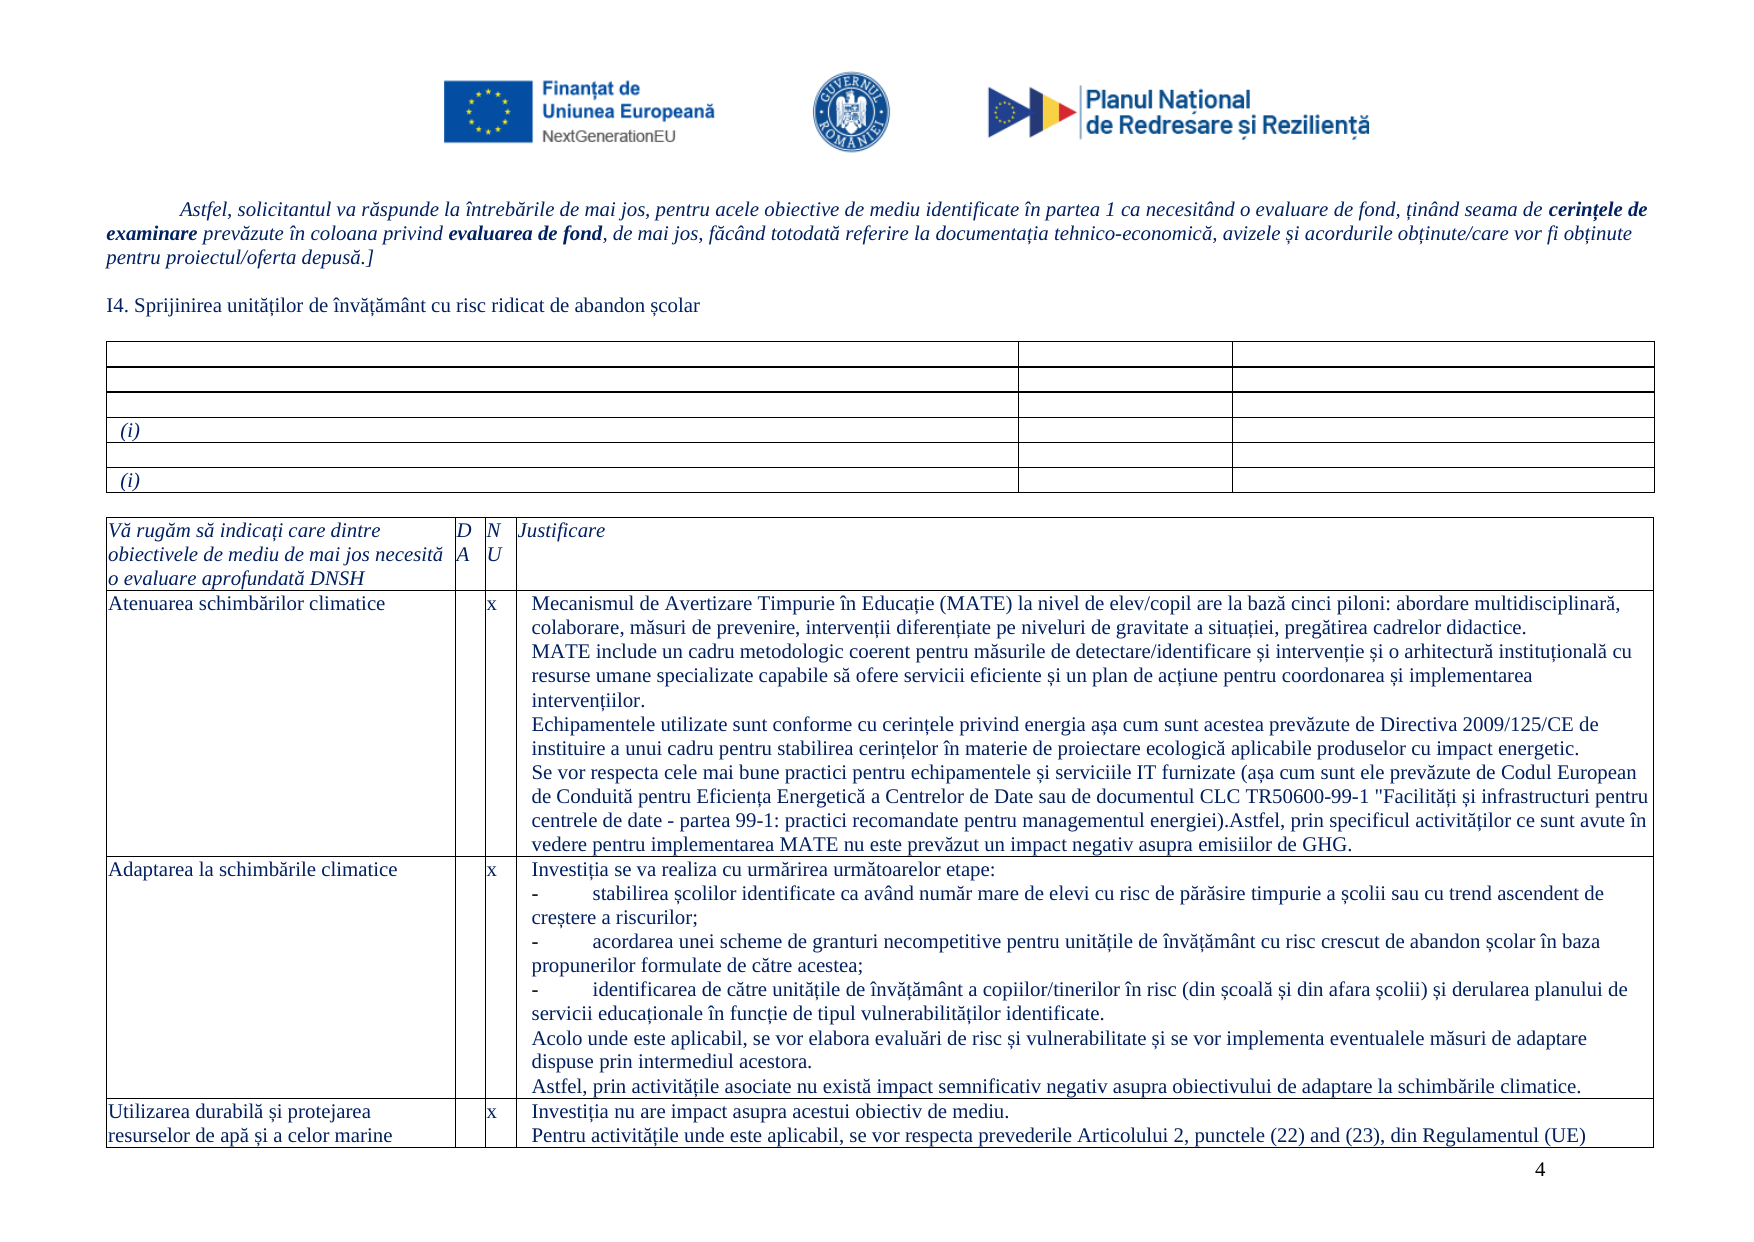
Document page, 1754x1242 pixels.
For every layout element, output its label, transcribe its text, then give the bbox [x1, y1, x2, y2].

table_cell [1233, 393, 1654, 417]
table_header Justificare [517, 518, 1653, 590]
table_cell [1019, 393, 1232, 417]
text I4. Sprijinirea unităților de învățământ cu risc ridicat de abandon școlar [106, 293, 1653, 317]
table_cell [456, 591, 485, 856]
table_cell [1233, 443, 1654, 467]
table_cell Mecanismul de Avertizare Timpurie în Educație (MATE) la nivel de elev/copil are la bază cinci piloni: abordare multidisciplinară, colaborare, măsuri de prevenire, intervenții diferențiate pe niveluri de gravitate a situației, pregătirea cadrelor didactice. MATE include un cadru metodologic coerent pentru măsurile de detectare/identificare și intervenție și o arhitectură instituțională cu resurse umane specializate capabile să ofere servicii eficiente și un plan de acțiune pentru coordonarea și implementarea intervențiilor. Echipamentele utilizate sunt conforme cu cerințele privind energia așa cum sunt acestea prevăzute de Directiva 2009/125/CE de instituire a unui cadru pentru stabilirea cerințelor în materie de proiectare ecologică aplicabile produselor cu impact energetic. Se vor respecta cele mai bune practici pentru echipamentele și serviciile IT furnizate (așa cum sunt ele prevăzute de Codul European de Conduită pentru Eficiența Energetică a Centrelor de Date sau de documentul CLC TR50600-99-1 "Facilități și infrastructuri pentru centrele de date - partea 99-1: practici recomandate pentru managementul energiei).Astfel, prin specificul activităților ce sunt avute în vedere pentru implementarea MATE nu este prevăzut un impact negativ asupra emisiilor de GHG. [517, 591, 1653, 856]
table_cell [1019, 468, 1232, 492]
table_cell x [486, 591, 516, 856]
table_cell x [486, 1099, 516, 1147]
table_header [107, 342, 1018, 366]
table_cell Adaptarea la schimbările climatice [107, 857, 455, 1098]
table_header [1019, 342, 1232, 366]
table_cell Atenuarea schimbărilor climatice [107, 591, 455, 856]
table_cell [1019, 443, 1232, 467]
table_cell x [486, 857, 516, 1098]
table_cell [107, 443, 1018, 467]
table_cell [456, 1099, 485, 1147]
table_cell [107, 468, 1018, 492]
table_cell [1233, 368, 1654, 391]
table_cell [517, 1099, 1653, 1147]
table_cell [456, 857, 485, 1098]
table_header DA [456, 518, 485, 590]
table_cell [107, 393, 1018, 417]
table_header NU [486, 518, 516, 590]
table_header Vă rugăm să indicați care dintre obiectivele de mediu de mai jos necesită o evaluare aprofundată DNSH [107, 518, 455, 590]
text Astfel, solicitantul va răspunde la întrebările de mai jos, pentru acele obiective de mediu identificate în partea 1 ca necesitând o evaluare de fond, ținând seama de cerințele de examinare prevăzute în coloana privind evaluarea de fond, de mai jos, făcând totodată referire la documentația tehnico-economică, avizele și acordurile obținute/care vor fi obținute pentru proiectul/oferta depusă.] [106, 197, 1653, 269]
table_cell [107, 418, 1018, 442]
table_cell [1233, 468, 1654, 492]
table_cell [107, 368, 1018, 391]
table_header [1233, 342, 1654, 366]
table_cell Investiția se va realiza cu urmărirea următoarelor etape: stabilirea școlilor identificate ca având număr mare de elevi cu risc de părăsire timpurie a școlii sau cu trend ascendent de creștere a riscurilor; acordarea unei scheme de granturi necompetitive pentru unitățile de învățământ cu risc crescut de abandon școlar în baza propunerilor formulate de către acestea; identificarea de către unitățile de învățământ a copiilor/tinerilor în risc (din școală și din afara școlii) și derularea planului de servicii educaționale în funcție de tipul vulnerabilităților identificate. Acolo unde este aplicabil, se vor elabora evaluări de risc și vulnerabilitate și se vor implementa eventualele măsuri de adaptare dispuse prin intermediul acestora. Astfel, prin activitățile asociate nu există impact semnificativ negativ asupra obiectivului de adaptare la schimbările climatice. [517, 857, 1653, 1098]
table_cell [1019, 368, 1232, 391]
table_cell [1233, 418, 1654, 442]
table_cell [107, 1099, 455, 1147]
table_cell [1019, 418, 1232, 442]
